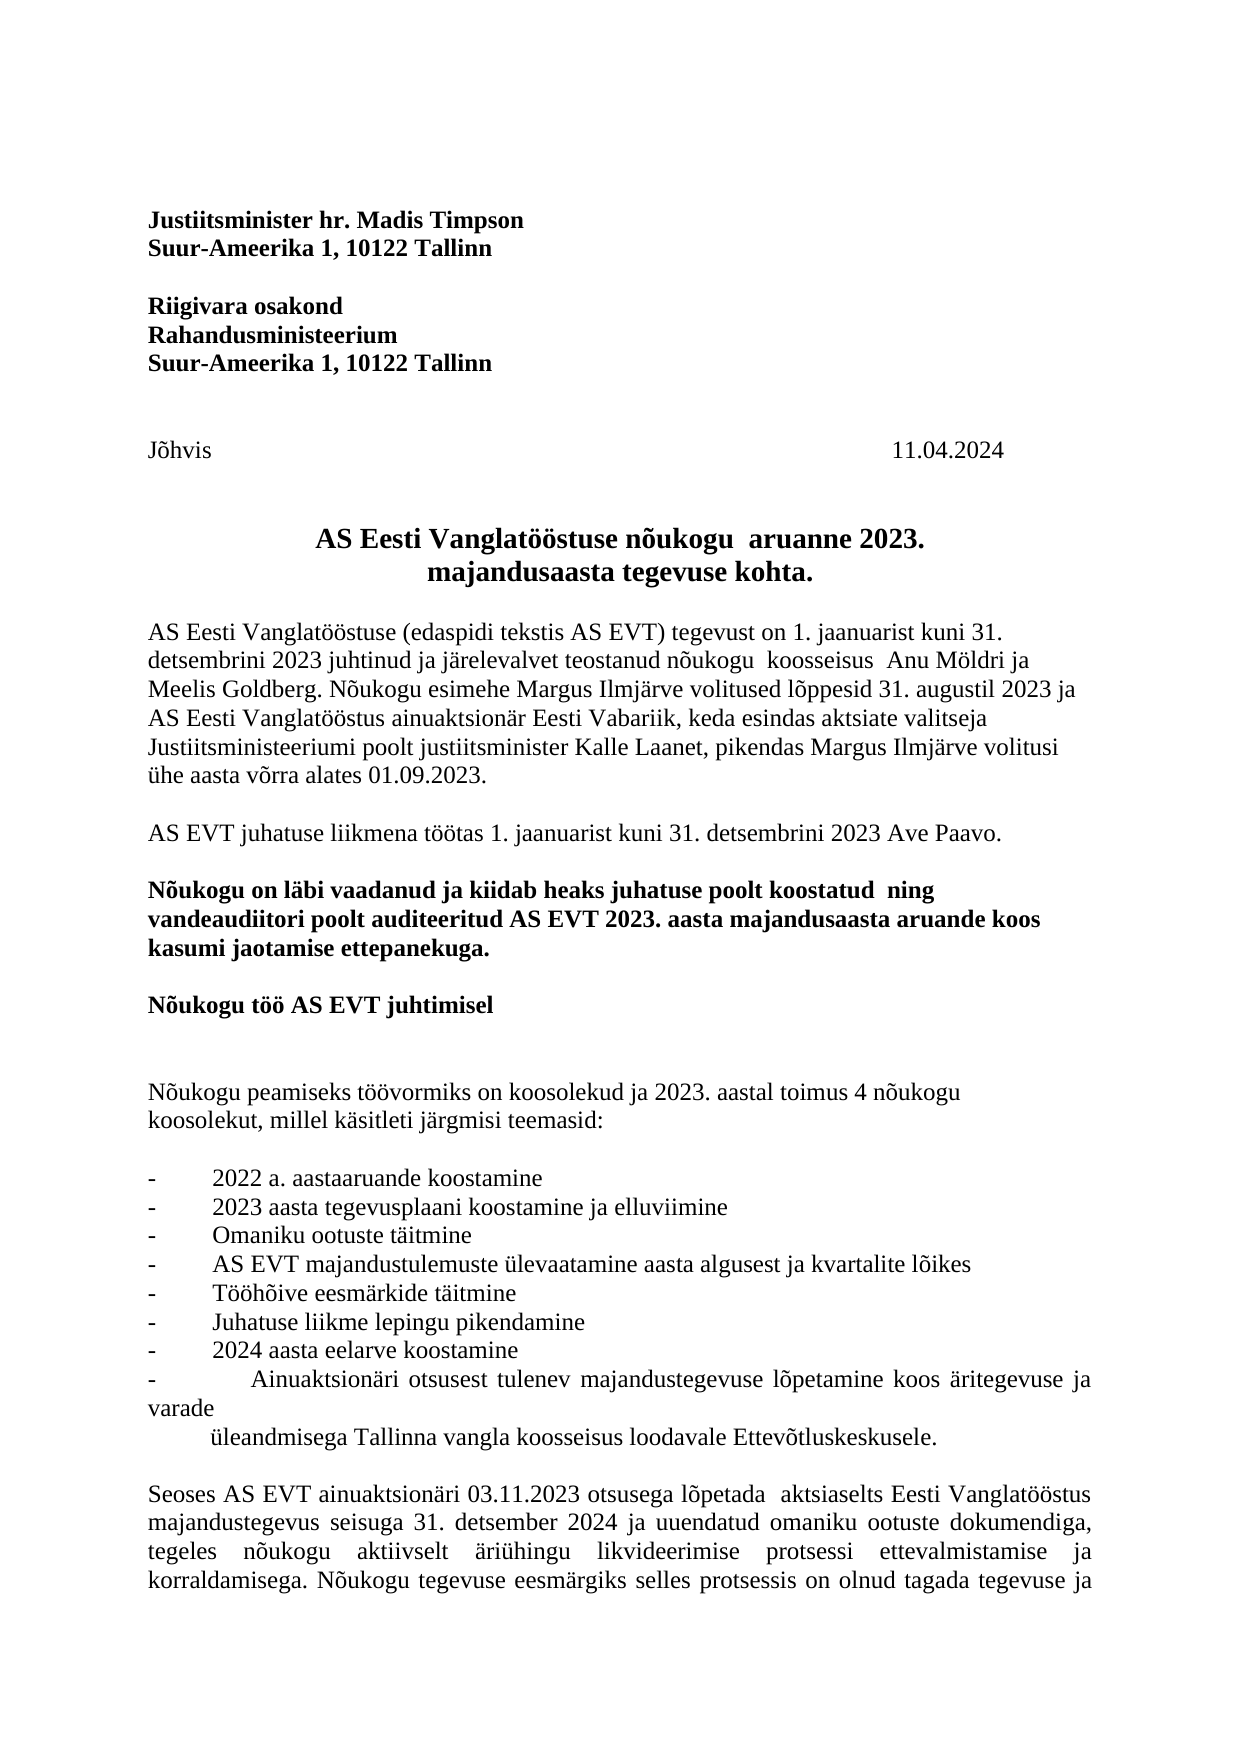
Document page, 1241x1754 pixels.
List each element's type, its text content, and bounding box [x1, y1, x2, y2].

text koosolekut, millel käsitleti järgmisi teemasid: [148, 1105, 1093, 1134]
text - 2024 aasta eelarve koostamine [148, 1335, 1093, 1364]
text üleandmisega Tallinna vangla koosseisus loodavale Ettevõtluskeskusele. [148, 1422, 1093, 1450]
text Riigivara osakond Rahandusministeerium Suur-Ameerika 1, 10122 Tallinn [148, 291, 1093, 377]
text - 2022 a. aastaaruande koostamine [148, 1163, 1093, 1192]
text majandusaasta tegevuse kohta. [148, 554, 1093, 588]
text - Juhatuse liikme lepingu pikendamine [148, 1307, 1093, 1335]
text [148, 1479, 1093, 1594]
text Nõukogu töö AS EVT juhtimisel [148, 991, 1093, 1019]
text Nõukogu on läbi vaadanud ja kiidab heaks juhatuse poolt koostatud ning vandeaudiitori poolt auditeeritud AS EVT 2023. aasta majandusaasta aruande koos kasumi jaotamise ettepanekuga. [148, 876, 1093, 962]
text AS Eesti Vanglatööstuse (edaspidi tekstis AS EVT) tegevust on 1. jaanuarist kuni 31. detsembrini 2023 juhtinud ja järelevalvet teostanud nõukogu koosseisus Anu Möldri ja Meelis Goldberg. Nõukogu esimehe Margus Ilmjärve volitused lõppesid 31. augustil 2023 ja AS Eesti Vanglatööstus ainuaktsionär Eesti Vabariik, keda esindas aktsiate valitseja Justiitsministeeriumi poolt justiitsminister Kalle Laanet, pikendas Margus Ilmjärve volitusi ühe aasta võrra alates 01.09.2023. [148, 617, 1093, 789]
text AS EVT juhatuse liikmena töötas 1. jaanuarist kuni 31. detsembrini 2023 Ave Paavo. [148, 818, 1093, 847]
text Nõukogu peamiseks töövormiks on koosolekud ja 2023. aastal toimus 4 nõukogu [148, 1077, 1093, 1105]
text AS Eesti Vanglatööstuse nõukogu aruanne 2023. [148, 521, 1093, 554]
text - Ainuaktsionäri otsusest tulenev majandustegevuse lõpetamine koos äritegevuse ja varade [148, 1364, 1093, 1422]
text - Omaniku ootuste täitmine [148, 1220, 1093, 1249]
text - AS EVT majandustulemuste ülevaatamine aasta algusest ja kvartalite lõikes [148, 1249, 1093, 1278]
text Jõhvis 11.04.2024 [148, 435, 1093, 463]
text - 2023 aasta tegevusplaani koostamine ja elluviimine [148, 1192, 1093, 1220]
text Suur-Ameerika 1, 10122 Tallinn [148, 233, 1093, 262]
text Justiitsminister hr. Madis Timpson [148, 205, 1093, 233]
text - Tööhõive eesmärkide täitmine [148, 1278, 1093, 1307]
